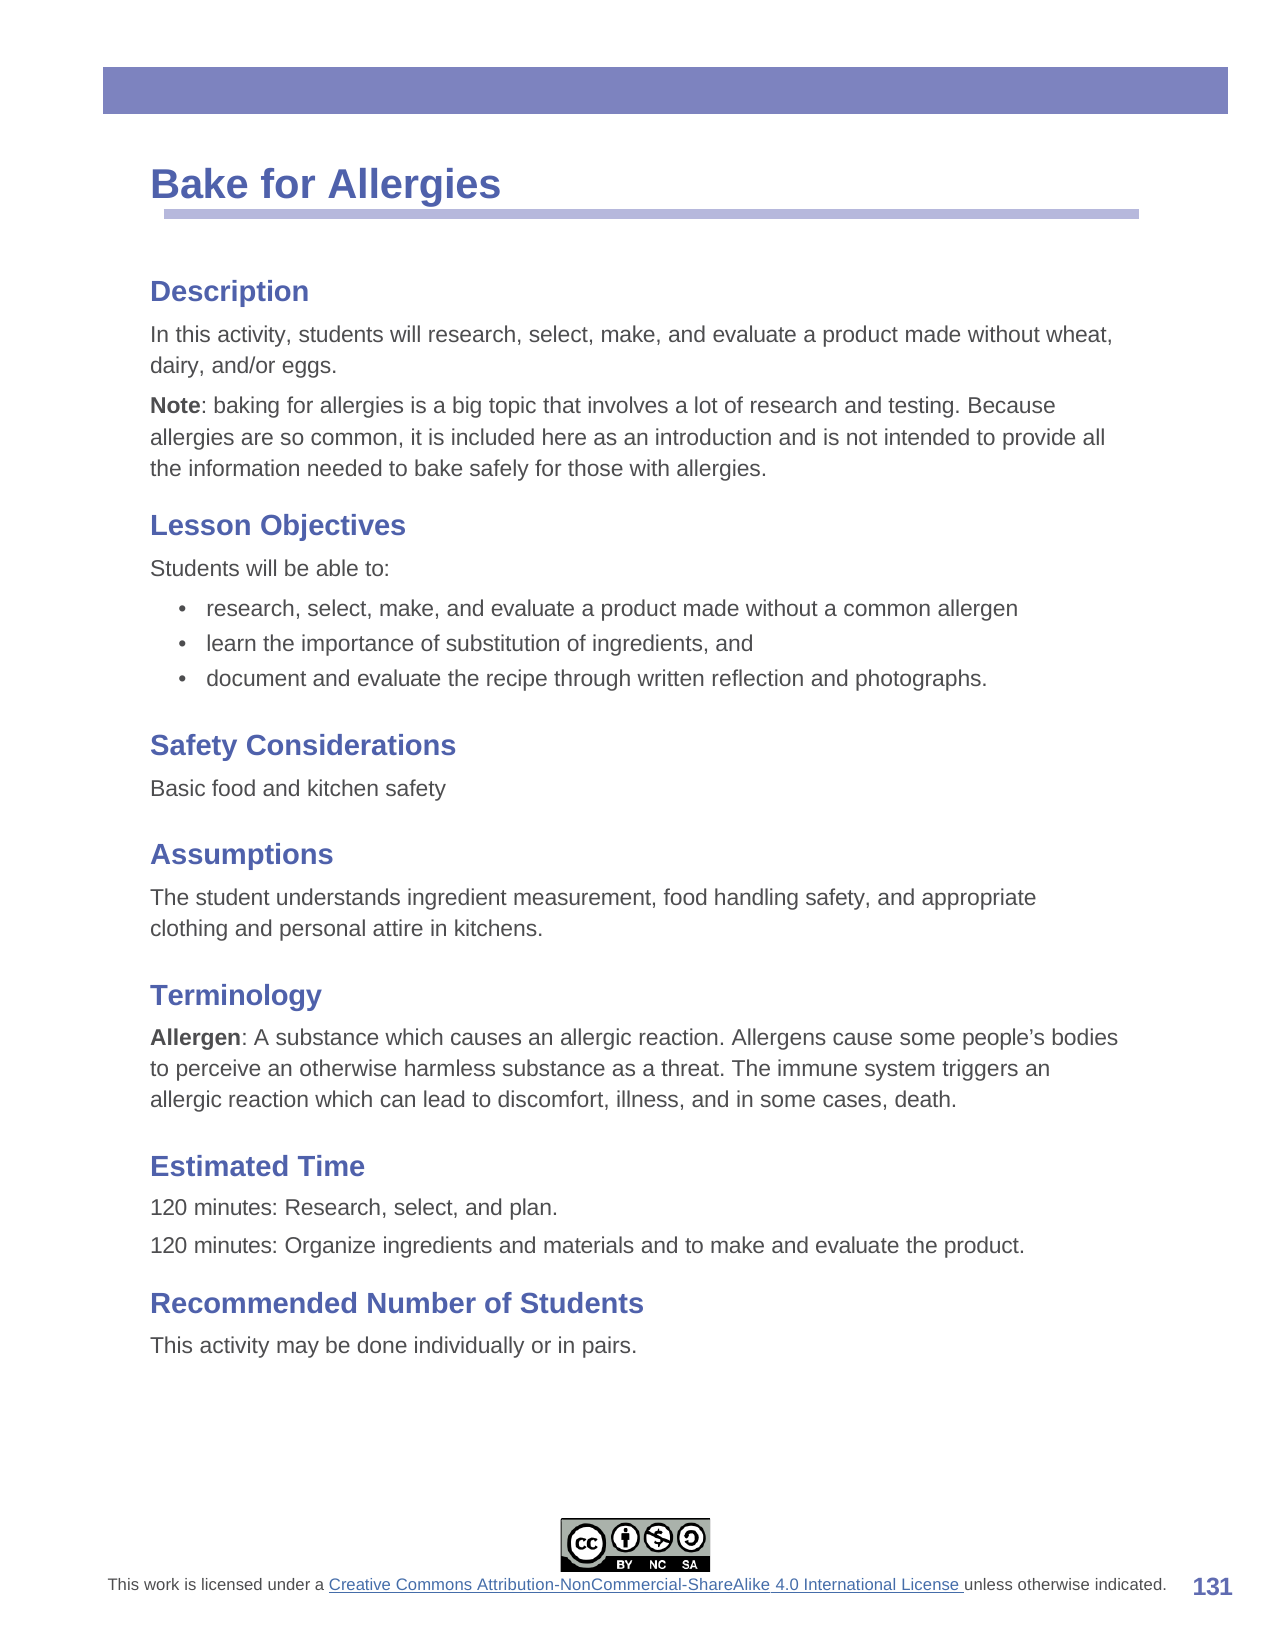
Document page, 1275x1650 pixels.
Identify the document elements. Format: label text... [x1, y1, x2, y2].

text The student understands ingredient measurement, food handling safety, and appropriate clothing and personal attire in kitchens. [150, 884, 1101, 941]
text Allergen: A substance which causes an allergic reaction. Allergens cause some people’s bodies to perceive an otherwise harmless substance as a threat. The immune system triggers an allergic reaction which can lead to discomfort, illness, and in some cases, death. [150, 1024, 1119, 1113]
text Students will be able to: [150, 554, 1244, 581]
picture [560, 1518, 711, 1572]
text Lesson Objectives [150, 508, 1244, 542]
text Assumptions [150, 837, 1244, 871]
text This work is licensed under a Creative Commons Attribution-NonCommercial-ShareAlike 4.0 International License unless otherwise indicated. [107, 1575, 1175, 1594]
text Recommended Number of Students [150, 1286, 1244, 1319]
text Basic food and kitchen safety [150, 774, 1244, 801]
text Estimated Time [150, 1149, 1244, 1183]
text Description [150, 274, 1244, 308]
text 120 minutes: Research, select, and plan. [150, 1194, 1244, 1220]
text Safety Considerations [150, 728, 1244, 762]
text 131 [1192, 1575, 1244, 1600]
text Terminology [150, 978, 1244, 1011]
text This activity may be done individually or in pairs. [150, 1332, 1244, 1358]
text Bake for Allergies [150, 160, 1244, 208]
text 120 minutes: Organize ingredients and materials and to make and evaluate the product. [150, 1232, 1244, 1258]
list research, select, make, and evaluate a product made without a common allergen [178, 595, 1244, 621]
text Note: baking for allergies is a big topic that involves a lot of research and testing. Because allergies are so common, it is included here as an introduction and is not intended to provide all the information needed to bake safely for those with allergies. [150, 392, 1119, 481]
list learn the importance of substitution of ingredients, and [178, 630, 1244, 656]
text In this activity, students will research, select, make, and evaluate a product made without wheat, dairy, and/or eggs. [150, 321, 1119, 378]
list document and evaluate the recipe through written reflection and photographs. [178, 665, 1244, 691]
